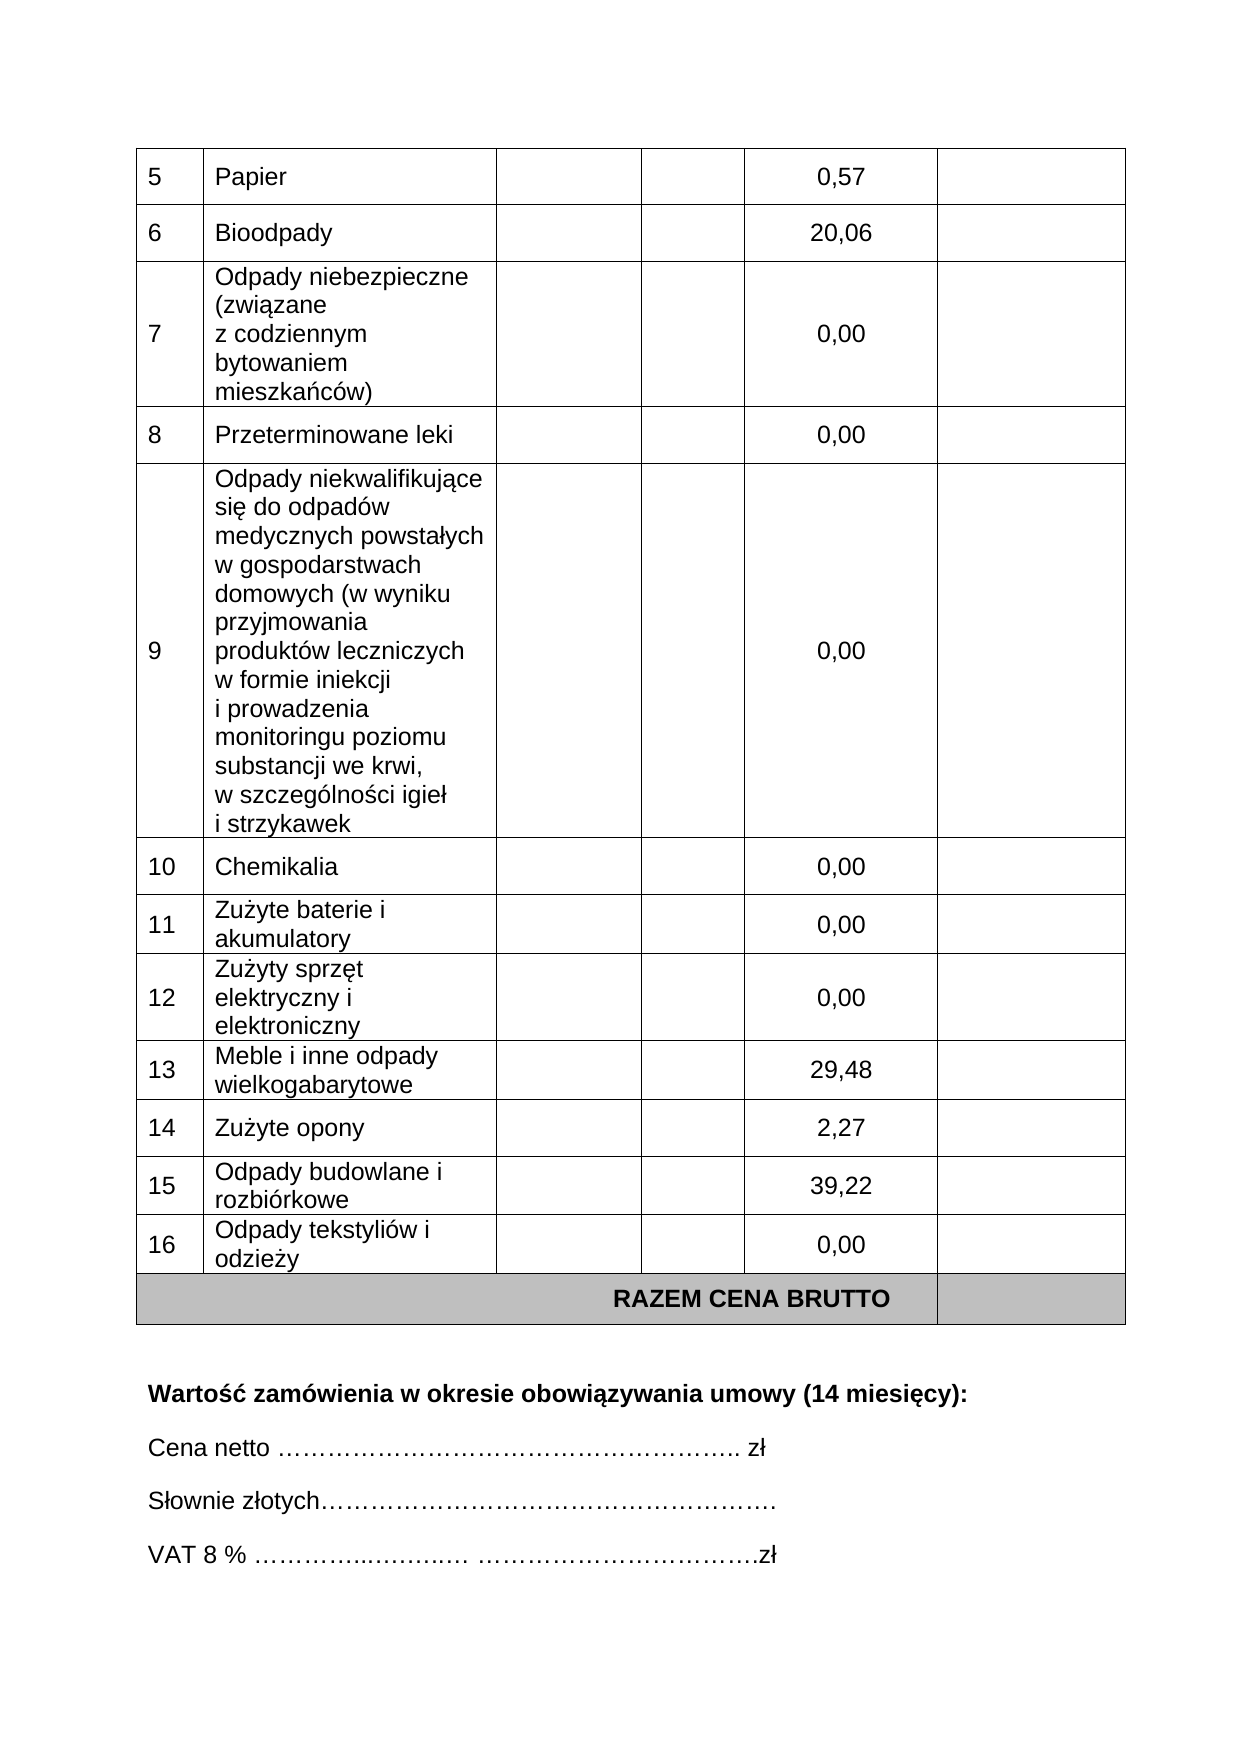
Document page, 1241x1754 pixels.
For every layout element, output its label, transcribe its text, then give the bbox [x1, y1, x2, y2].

table_cell [642, 407, 744, 462]
table_cell 0,00 [745, 464, 937, 837]
table_cell [642, 895, 744, 953]
table_cell [642, 149, 744, 204]
table_cell 16 [137, 1215, 203, 1273]
table_cell [938, 1274, 1125, 1324]
table_cell 15 [137, 1157, 203, 1214]
table_cell Przeterminowane leki [204, 407, 496, 462]
table_cell [497, 407, 641, 462]
table_cell Zużyte baterie i akumulatory [204, 895, 496, 953]
table_cell [938, 838, 1125, 894]
text Słownie złotych………………………………………………. [148, 1486, 1093, 1515]
table_cell 20,06 [745, 205, 937, 261]
table_cell 0,00 [745, 895, 937, 953]
table_cell 11 [137, 895, 203, 953]
table_cell 6 [137, 205, 203, 261]
table_cell [497, 1100, 641, 1156]
table_cell Odpady niekwalifikujące się do odpadów medycznych powstałych w gospodarstwach domowych (w wyniku przyjmowania produktów leczniczych w formie iniekcji i prowadzenia monitoringu poziomu substancji we krwi, w szczególności igieł i strzykawek [204, 464, 496, 837]
table_cell Chemikalia [204, 838, 496, 894]
table_cell 7 [137, 262, 203, 406]
table_cell [642, 1157, 744, 1214]
table_cell [938, 149, 1125, 204]
table_cell Odpady niebezpieczne (związane z codziennym bytowaniem mieszkańców) [204, 262, 496, 406]
table_cell [497, 1041, 641, 1099]
table_cell [497, 262, 641, 406]
table_cell Meble i inne odpady wielkogabarytowe [204, 1041, 496, 1099]
table_cell [938, 1215, 1125, 1273]
table_cell 14 [137, 1100, 203, 1156]
table_cell [938, 262, 1125, 406]
table_cell [642, 838, 744, 894]
table_cell 0,00 [745, 838, 937, 894]
table_cell [938, 954, 1125, 1040]
table_cell [938, 1041, 1125, 1099]
table_cell [497, 1157, 641, 1214]
table_cell [497, 954, 641, 1040]
table_cell 0,00 [745, 407, 937, 462]
table_cell [497, 205, 641, 261]
table_cell [938, 1157, 1125, 1214]
table_cell [497, 149, 641, 204]
table_cell [497, 464, 641, 837]
table_cell 2,27 [745, 1100, 937, 1156]
text Cena netto ……………………………………………….. zł [148, 1432, 1093, 1461]
table_cell Papier [204, 149, 496, 204]
table_cell [642, 954, 744, 1040]
table_cell 8 [137, 407, 203, 462]
table_cell 13 [137, 1041, 203, 1099]
table_cell [938, 895, 1125, 953]
table_cell [938, 205, 1125, 261]
text VAT 8 % …………...….…..… …………………………….zł [148, 1540, 1093, 1569]
table_cell [642, 262, 744, 406]
table_cell Zużyty sprzęt elektryczny i elektroniczny [204, 954, 496, 1040]
table_cell [938, 1100, 1125, 1156]
table_cell 0,00 [745, 262, 937, 406]
table_cell [642, 205, 744, 261]
table_cell 39,22 [745, 1157, 937, 1214]
table_cell RAZEM CENA BRUTTO [137, 1274, 937, 1324]
table_cell [938, 407, 1125, 462]
table_cell Odpady budowlane i rozbiórkowe [204, 1157, 496, 1214]
table_cell [642, 1041, 744, 1099]
table_cell 5 [137, 149, 203, 204]
table_cell 10 [137, 838, 203, 894]
table_cell [642, 464, 744, 837]
table_cell [497, 1215, 641, 1273]
table_cell 0,57 [745, 149, 937, 204]
table_cell [938, 464, 1125, 837]
table_cell 9 [137, 464, 203, 837]
table_cell 12 [137, 954, 203, 1040]
table_cell 0,00 [745, 954, 937, 1040]
table_cell 29,48 [745, 1041, 937, 1099]
table_cell Zużyte opony [204, 1100, 496, 1156]
table_cell [642, 1100, 744, 1156]
table_cell Odpady tekstyliów i odzieży [204, 1215, 496, 1273]
text Wartość zamówienia w okresie obowiązywania umowy (14 miesięcy): [148, 1379, 1093, 1407]
table_cell 0,00 [745, 1215, 937, 1273]
table_cell Bioodpady [204, 205, 496, 261]
table_cell [497, 895, 641, 953]
table_cell [497, 838, 641, 894]
table_cell [642, 1215, 744, 1273]
